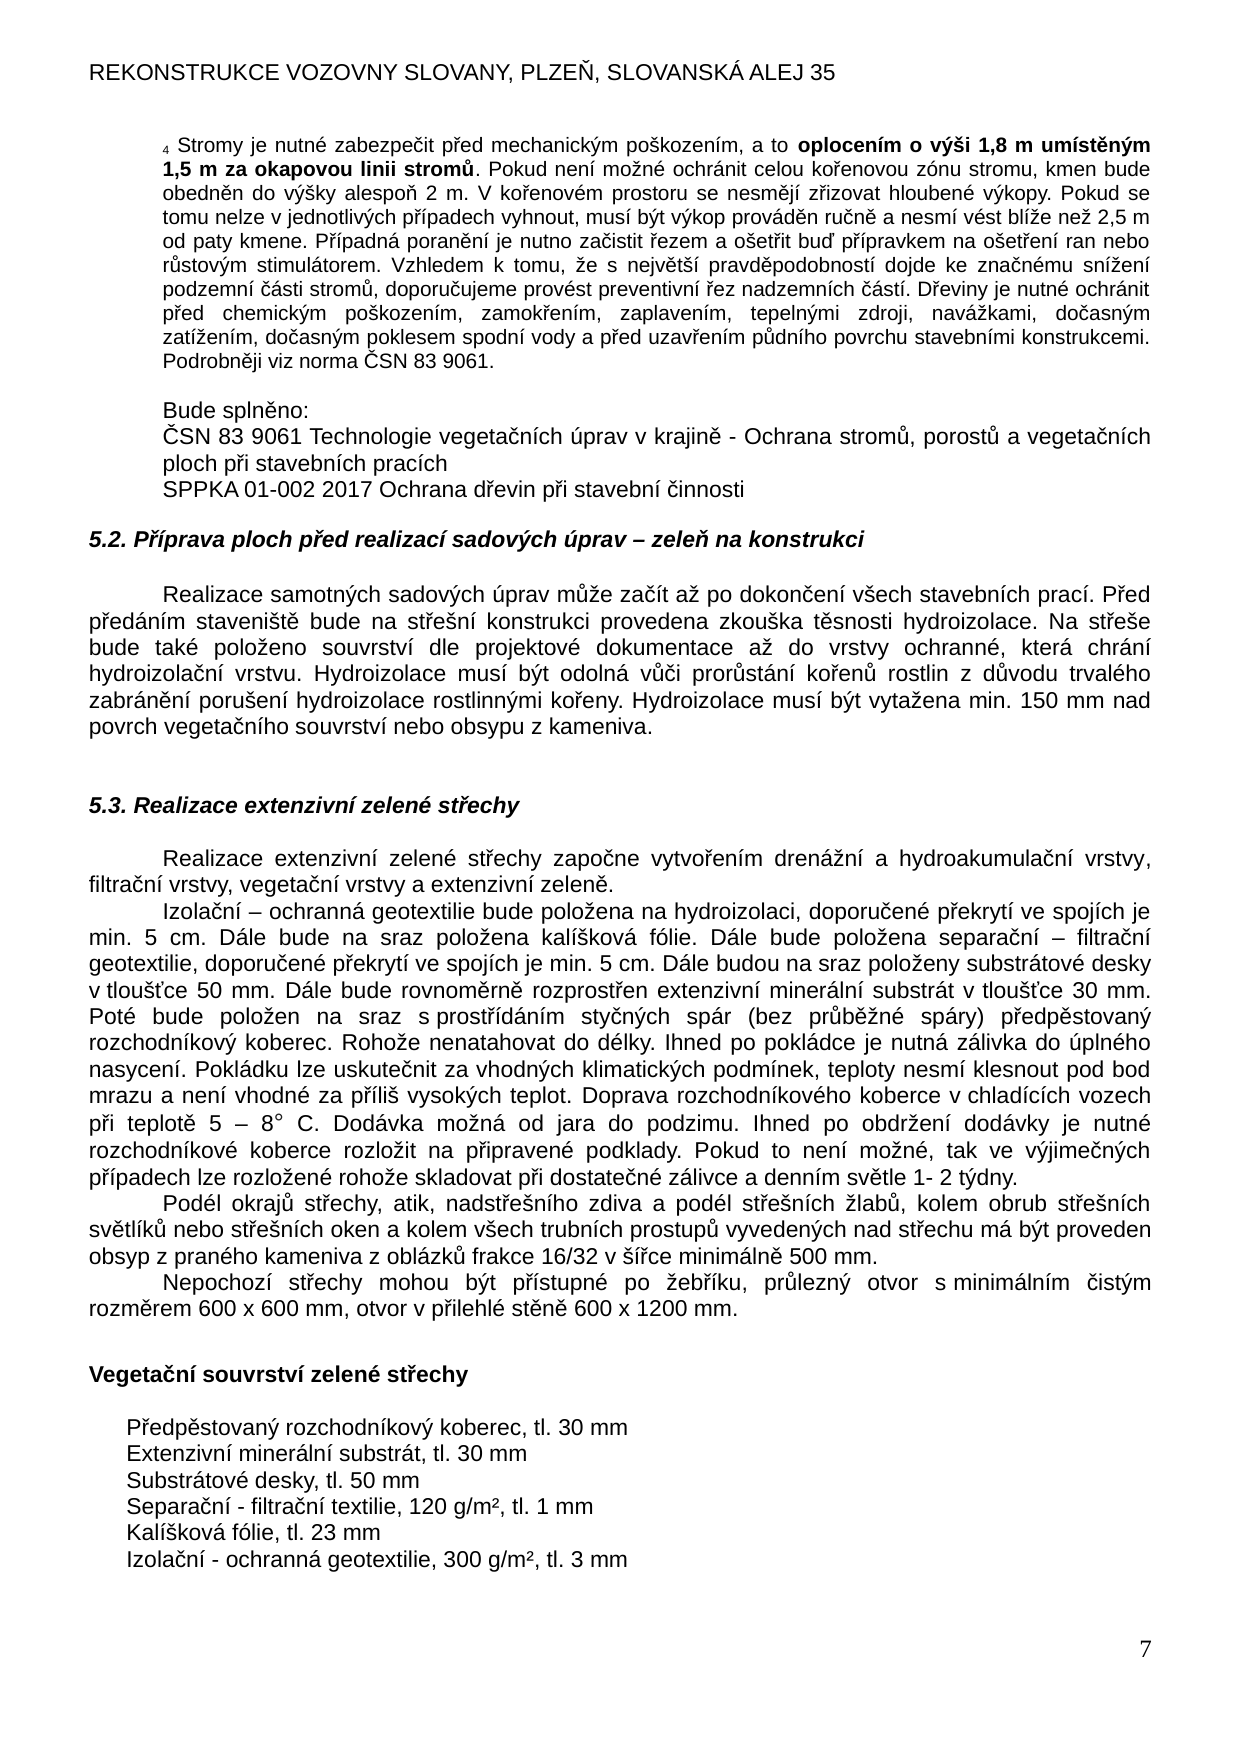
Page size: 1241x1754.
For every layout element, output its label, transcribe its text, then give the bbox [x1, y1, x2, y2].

text Kalíšková fólie, tl. 23 mm [126, 1519, 1152, 1546]
text Izolační – ochranná geotextilie bude položena na hydroizolaci, doporučené překrytí ve spojích je min. 5 cm. Dále bude na sraz položena kalíšková fólie. Dále bude položena separační – filtrační geotextilie, doporučené překrytí ve spojích je min. 5 cm. Dále budou na sraz položeny substrátové desky v tloušťce 50 mm. Dále bude rovnoměrně rozprostřen extenzivní minerální substrát v tloušťce 30 mm. Poté bude položen na sraz s prostřídáním styčných spár (bez průběžné spáry) předpěstovaný rozchodníkový koberec. Rohože nenatahovat do délky. Ihned po pokládce je nutná zálivka do úplného nasycení. Pokládku lze uskutečnit za vhodných klimatických podmínek, teploty nesmí klesnout pod bod mrazu a není vhodné za příliš vysokých teplot. Doprava rozchodníkového koberce v chladících vozech při teplotě 5 – 8° C. Dodávka možná od jara do podzimu. Ihned po obdržení dodávky je nutné rozchodníkové koberce rozložit na připravené podklady. Pokud to není možné, tak ve výjimečných případech lze rozložené rohože skladovat při dostatečné zálivce a denním světle 1- 2 týdny. [89, 898, 1152, 1190]
text Realizace extenzivní zelené střechy započne vytvořením drenážní a hydroakumulační vrstvy, filtrační vrstvy, vegetační vrstvy a extenzivní zeleně. [89, 845, 1152, 898]
text Bude splněno: [89, 397, 1152, 423]
text Extenzivní minerální substrát, tl. 30 mm [126, 1440, 1152, 1467]
text ČSN 83 9061 Technologie vegetačních úprav v krajině - Ochrana stromů, porostů a vegetačních ploch při stavebních pracích [162, 423, 1152, 476]
text 4 Stromy je nutné zabezpečit před mechanickým poškozením, a to oplocením o výši 1,8 m umístěným 1,5 m za okapovou linii stromů. Pokud není možné ochránit celou kořenovou zónu stromu, kmen bude obedněn do výšky alespoň 2 m. V kořenovém prostoru se nesmějí zřizovat hloubené výkopy. Pokud se tomu nelze v jednotlivých případech vyhnout, musí být výkop prováděn ručně a nesmí vést blíže než 2,5 m od paty kmene. Případná poranění je nutno začistit řezem a ošetřit buď přípravkem na ošetření ran nebo růstovým stimulátorem. Vzhledem k tomu, že s největší pravděpodobností dojde ke značnému snížení podzemní části stromů, doporučujeme provést preventivní řez nadzemních částí. Dřeviny je nutné ochránit před chemickým poškozením, zamokřením, zaplavením, tepelnými zdroji, navážkami, dočasným zatížením, dočasným poklesem spodní vody a před uzavřením půdního povrchu stavebními konstrukcemi. Podrobněji viz norma ČSN 83 9061. [162, 133, 1152, 373]
text Izolační - ochranná geotextilie, 300 g/m², tl. 3 mm [126, 1546, 1152, 1572]
text Podél okrajů střechy, atik, nadstřešního zdiva a podél střešních žlabů, kolem obrub střešních světlíků nebo střešních oken a kolem všech trubních prostupů vyvedených nad střechu má být proveden obsyp z praného kameniva z oblázků frakce 16/32 v šířce minimálně 500 mm. [89, 1190, 1152, 1269]
text Realizace samotných sadových úprav může začít až po dokončení všech stavebních prací. Před předáním staveniště bude na střešní konstrukci provedena zkouška těsnosti hydroizolace. Na střeše bude také položeno souvrství dle projektové dokumentace až do vrstvy ochranné, která chrání hydroizolační vrstvu. Hydroizolace musí být odolná vůči prorůstání kořenů rostlin z důvodu trvalého zabránění porušení hydroizolace rostlinnými kořeny. Hydroizolace musí být vytažena min. 150 mm nad povrch vegetačního souvrství nebo obsypu z kameniva. [89, 581, 1152, 739]
text Separační - filtrační textilie, 120 g/m², tl. 1 mm [126, 1493, 1152, 1519]
text Substrátové desky, tl. 50 mm [126, 1467, 1152, 1493]
text Předpěstovaný rozchodníkový koberec, tl. 30 mm [126, 1414, 1152, 1440]
text SPPKA 01-002 2017 Ochrana dřevin při stavební činnosti [89, 476, 1152, 502]
subtitle 5.2. Příprava ploch před realizací sadových úprav – zeleň na konstrukci [89, 526, 1152, 553]
subtitle 5.3. Realizace extenzivní zelené střechy [89, 792, 1152, 818]
text Vegetační souvrství zelené střechy [89, 1361, 1152, 1387]
text Nepochozí střechy mohou být přístupné po žebříku, průlezný otvor s minimálním čistým rozměrem 600 x 600 mm, otvor v přilehlé stěně 600 x 1200 mm. [89, 1269, 1152, 1322]
